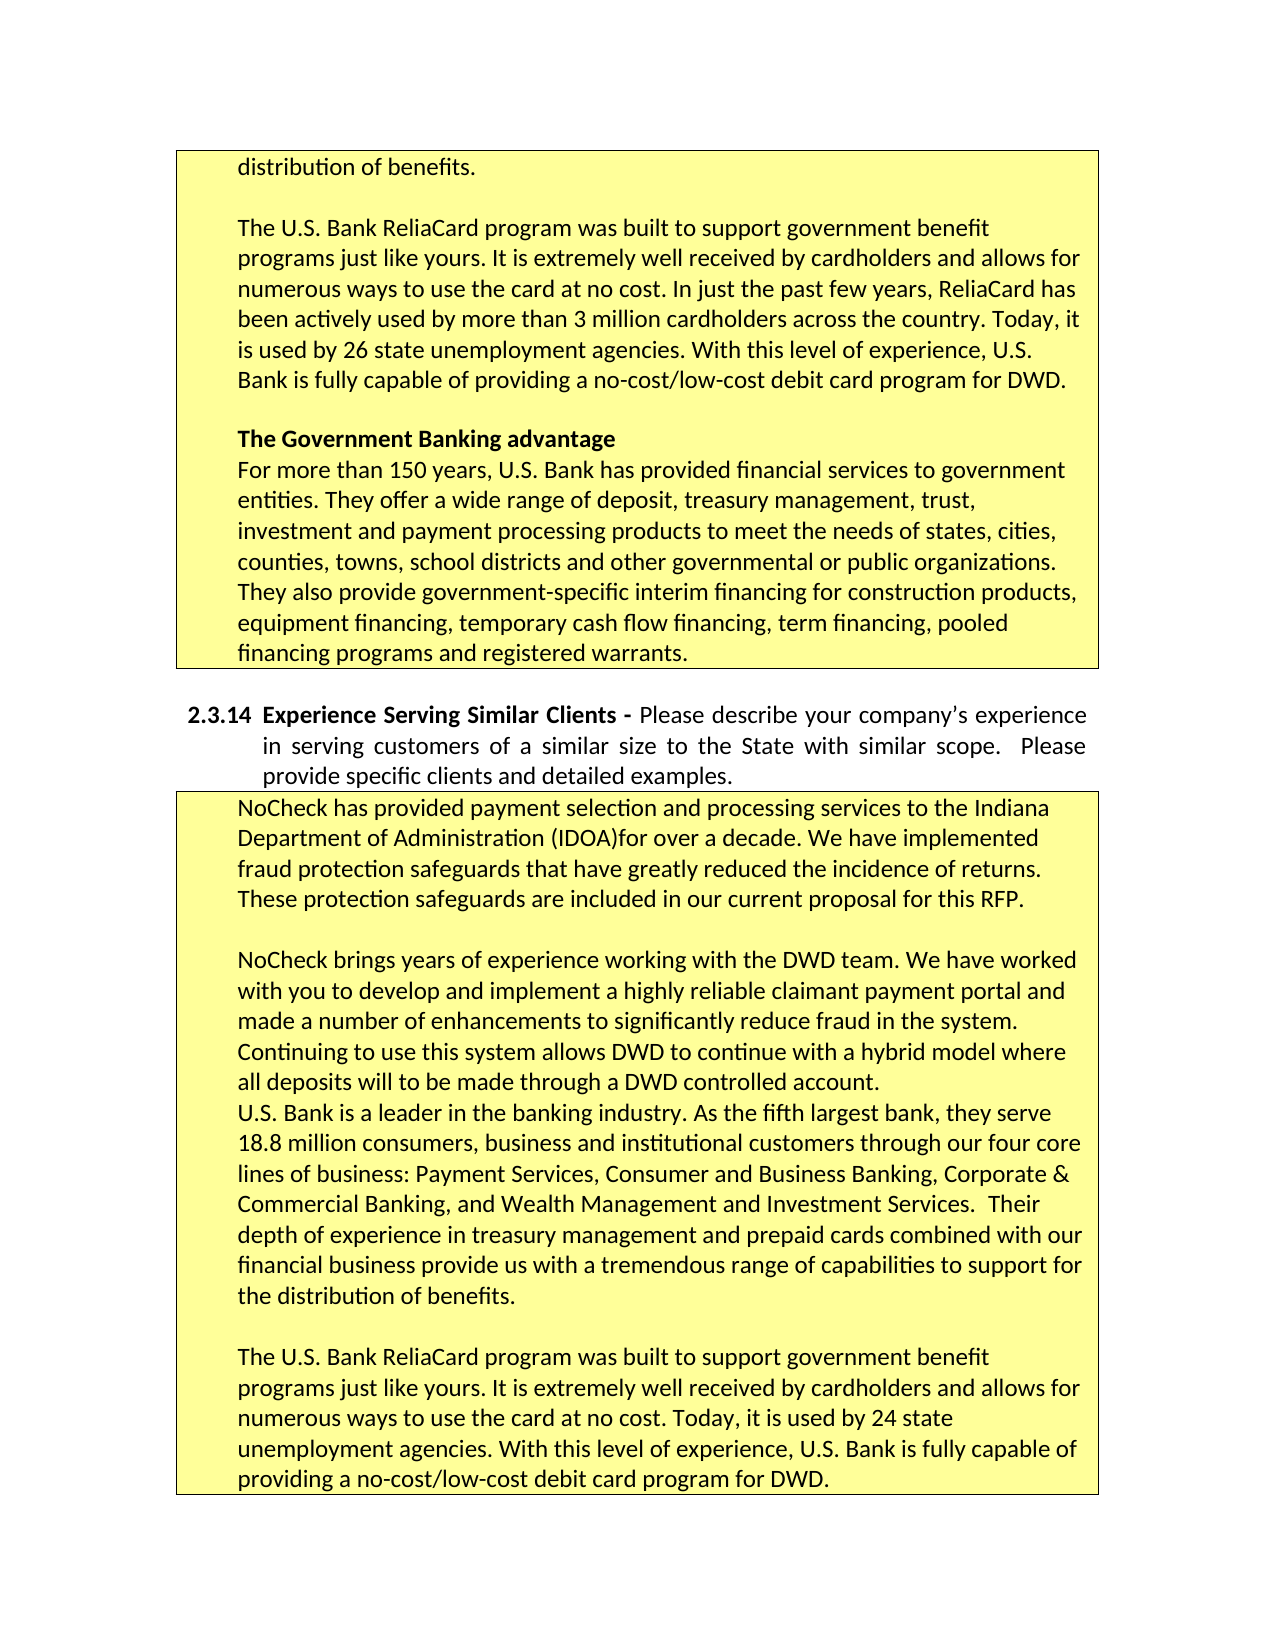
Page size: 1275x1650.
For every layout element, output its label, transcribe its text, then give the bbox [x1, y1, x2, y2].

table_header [177, 151, 1098, 668]
list Experience Serving Similar Clients - Please describe your company’s experience in serving customers of a similar size to the State with similar scope. Please provide specific clients and detailed examples. [187, 699, 1087, 791]
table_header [177, 792, 1098, 1494]
